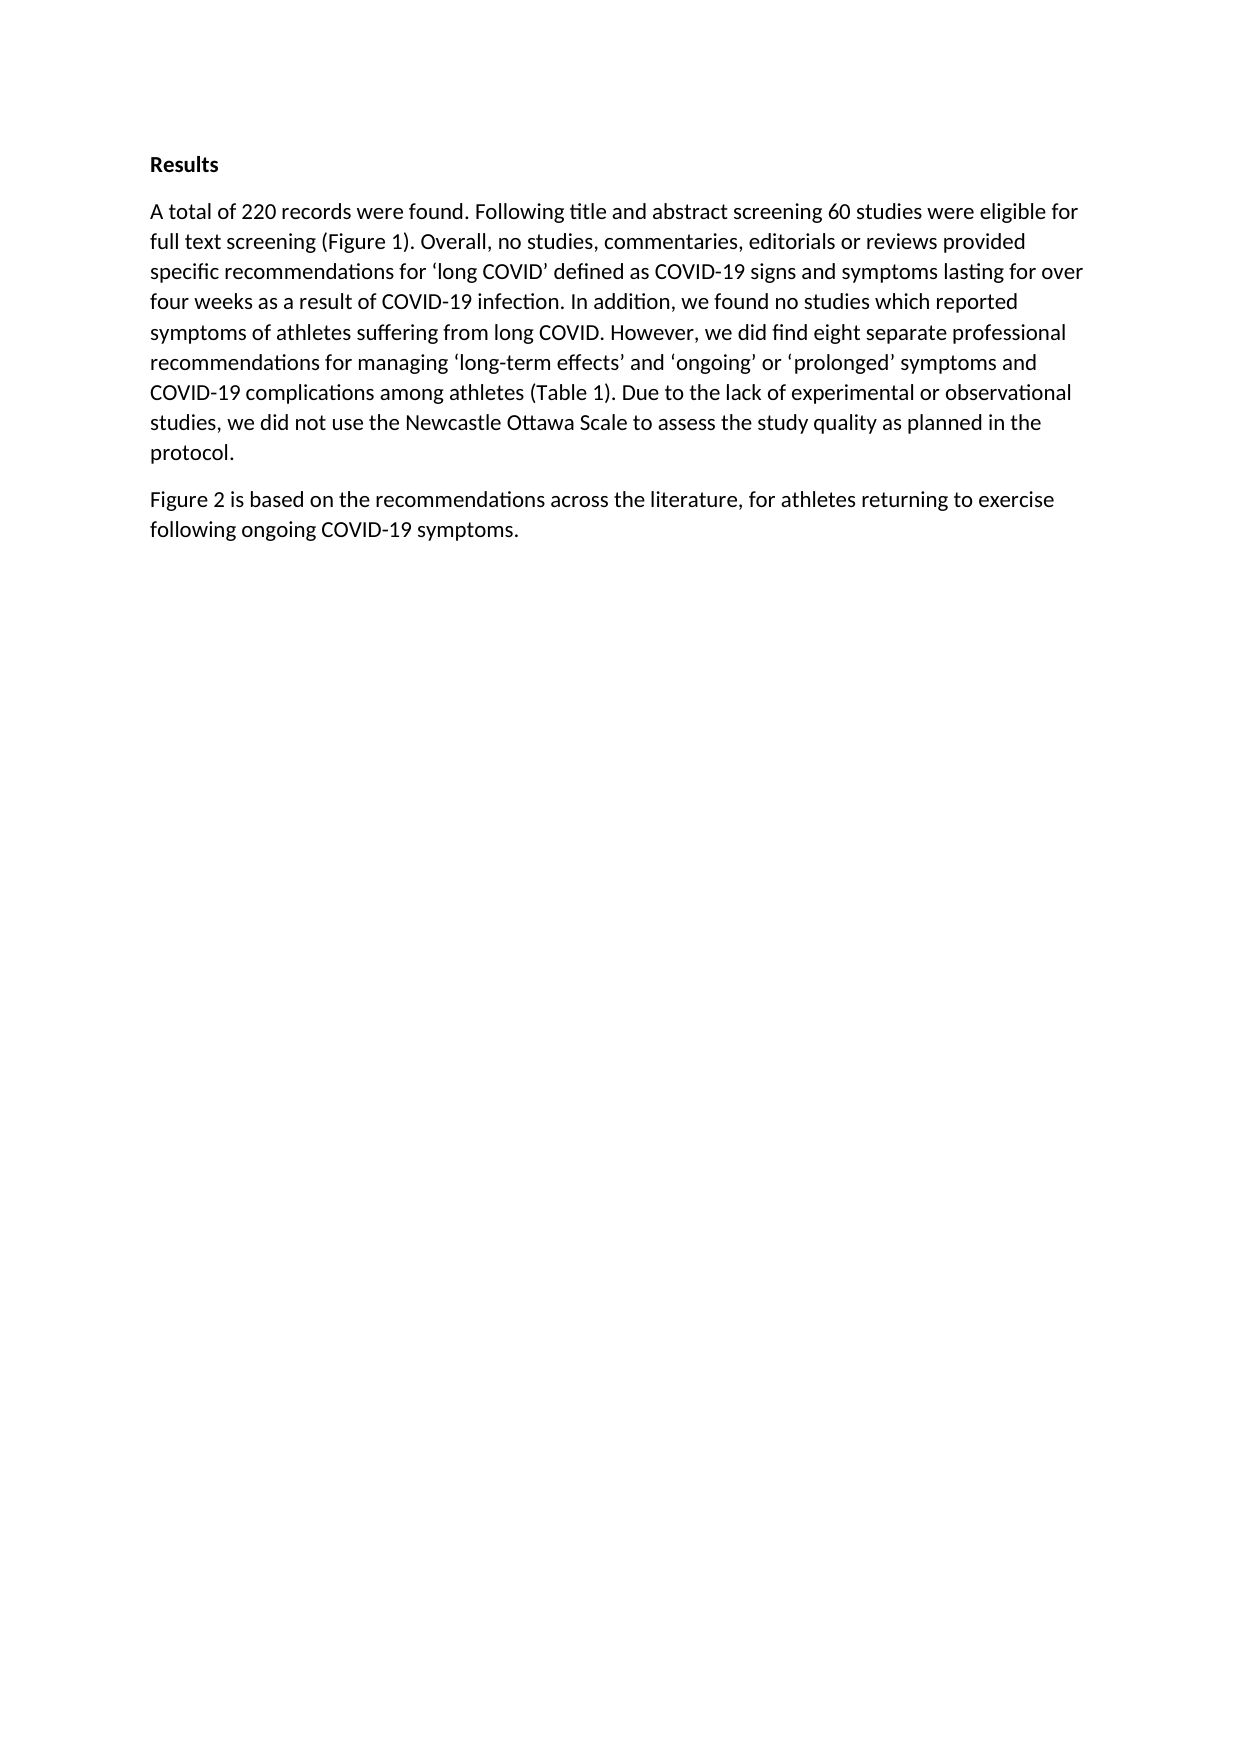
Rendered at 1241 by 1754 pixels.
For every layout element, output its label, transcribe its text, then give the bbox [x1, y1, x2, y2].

text Figure 2 is based on the recommendations across the literature, for athletes returning to exercise following ongoing COVID-19 symptoms. [150, 485, 1090, 544]
text A total of 220 records were found. Following title and abstract screening 60 studies were eligible for full text screening (Figure 1). Overall, no studies, commentaries, editorials or reviews provided specific recommendations for ‘long COVID’ defined as COVID-19 signs and symptoms lasting for over four weeks as a result of COVID-19 infection. In addition, we found no studies which reported symptoms of athletes suffering from long COVID. However, we did find eight separate professional recommendations for managing ‘long-term effects’ and ‘ongoing’ or ‘prolonged’ symptoms and COVID-19 complications among athletes (Table 1). Due to the lack of experimental or observational studies, we did not use the Newcastle Ottawa Scale to assess the study quality as planned in the protocol. [150, 197, 1090, 467]
text Results [150, 150, 1090, 178]
